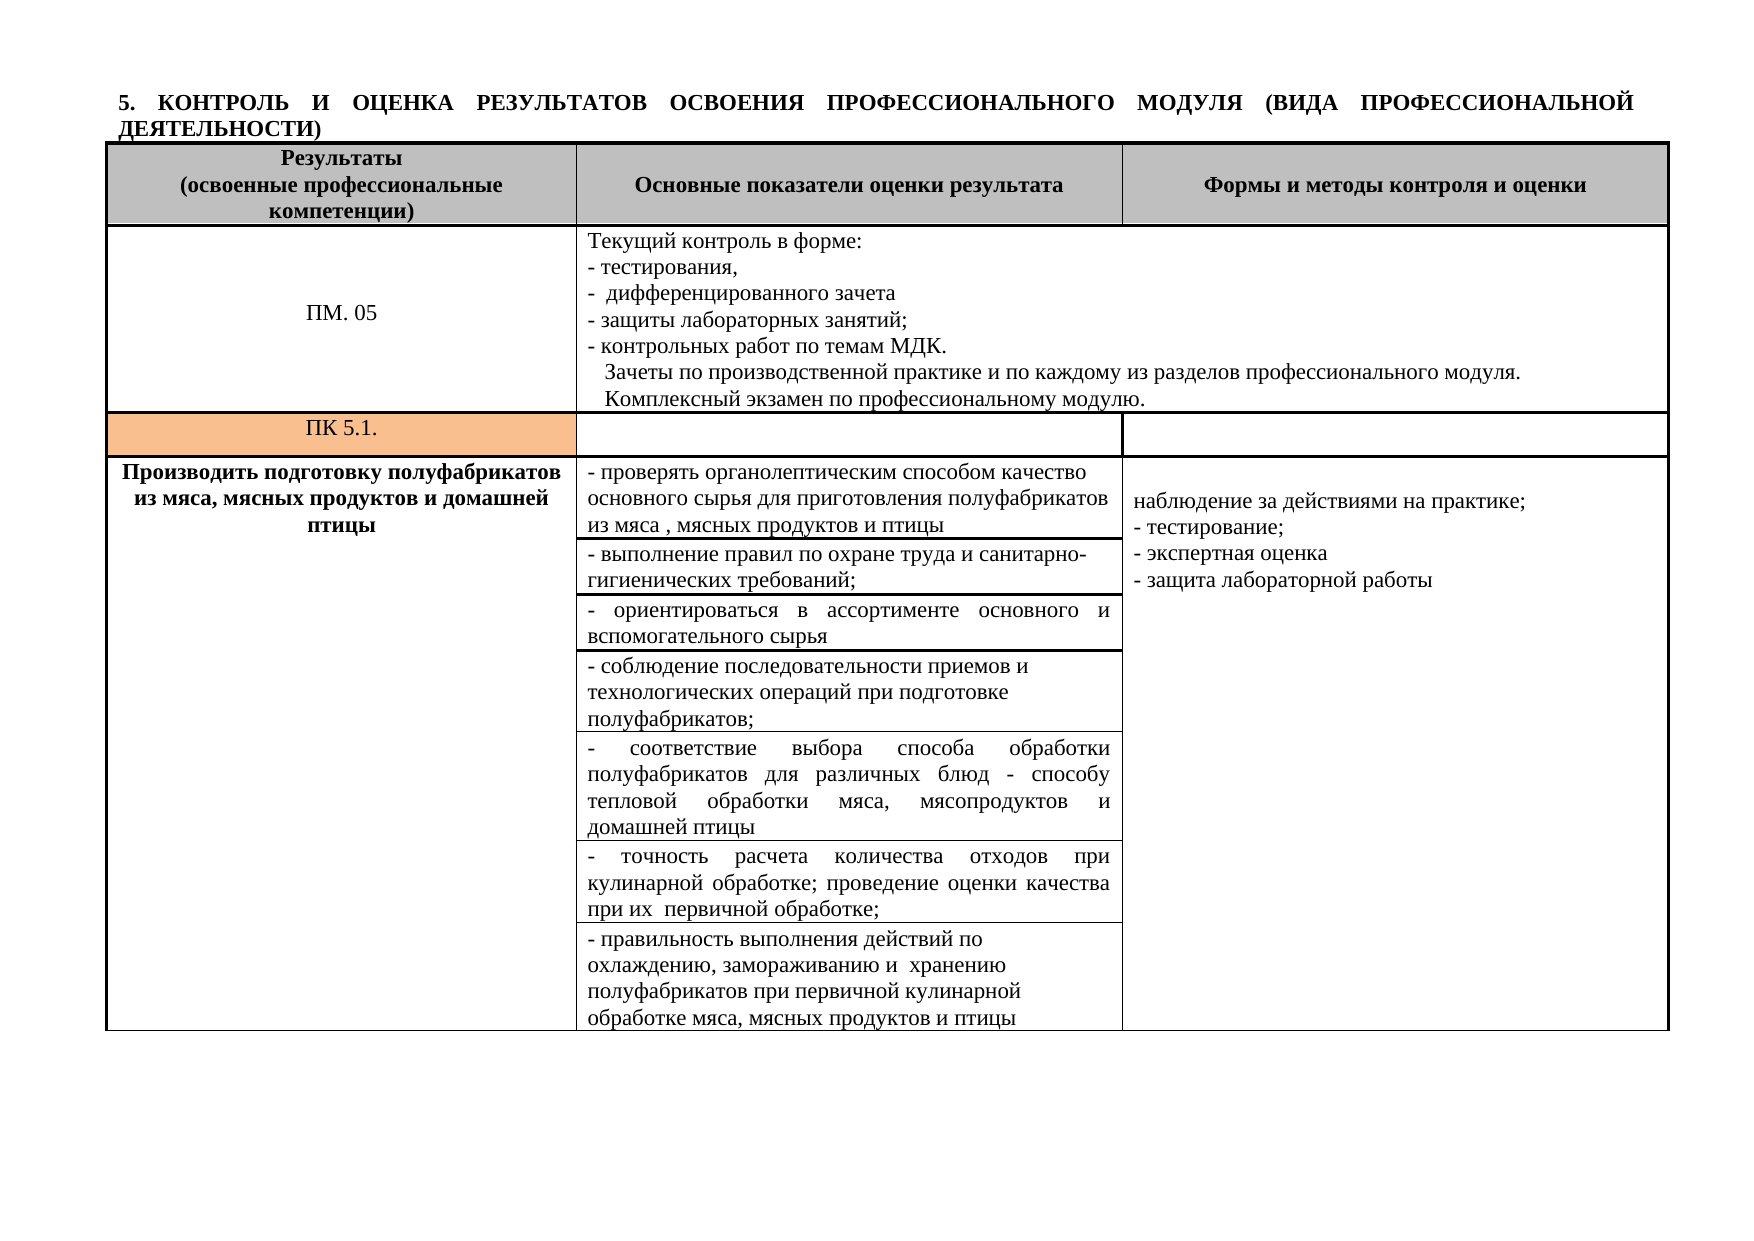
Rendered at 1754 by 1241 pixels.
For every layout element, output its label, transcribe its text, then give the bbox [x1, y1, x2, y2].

table_cell - ориентироваться в ассортименте основного и вспомогательного сырья [577, 596, 1122, 649]
table_cell - соблюдение последовательности приемов и технологических операций при подготовке полуфабрикатов; [577, 652, 1122, 731]
table_cell ПМ. 05 [108, 227, 576, 411]
table_cell [577, 414, 1121, 455]
table_cell - проверять органолептическим способом качество основного сырья для приготовления полуфабрикатов из мяса , мясных продуктов и птицы [577, 458, 1122, 537]
table_cell Текущий контроль в форме: - тестирования, - дифференцированного зачета - защиты лабораторных занятий; - контрольных работ по темам МДК. Зачеты по производственной практике и по каждому из разделов профессионального модуля. Комплексный экзамен по профессиональному модулю. [577, 227, 1667, 411]
table_header Основные показатели оценки результата [577, 145, 1122, 223]
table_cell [1123, 458, 1667, 1030]
table_header Формы и методы контроля и оценки [1123, 145, 1667, 223]
table_header Результаты (освоенные профессиональные компетенции) [108, 145, 576, 223]
table_cell ПК 5.1. [108, 414, 576, 455]
table_cell - соответствие выбора способа обработки полуфабрикатов для различных блюд - способу тепловой обработки мяса, мясопродуктов и домашней птицы [577, 732, 1122, 839]
table_cell - правильность выполнения действий по охлаждению, замораживанию и хранению полуфабрикатов при первичной кулинарной обработке мяса, мясных продуктов и птицы [577, 923, 1122, 1030]
table_cell - точность расчета количества отходов при кулинарной обработке; проведение оценки качества при их первичной обработке; [577, 841, 1122, 922]
table_cell [1124, 414, 1667, 455]
table_cell Производить подготовку полуфабрикатов из мяса, мясных продуктов и домашней птицы [108, 458, 576, 1030]
table_cell - выполнение правил по охране труда и санитарно-гигиенических требований; [577, 540, 1122, 593]
text 5. Контроль и оценка результатов освоения профессионального модуля (вида профессиональной деятельности) [118, 89, 1636, 141]
